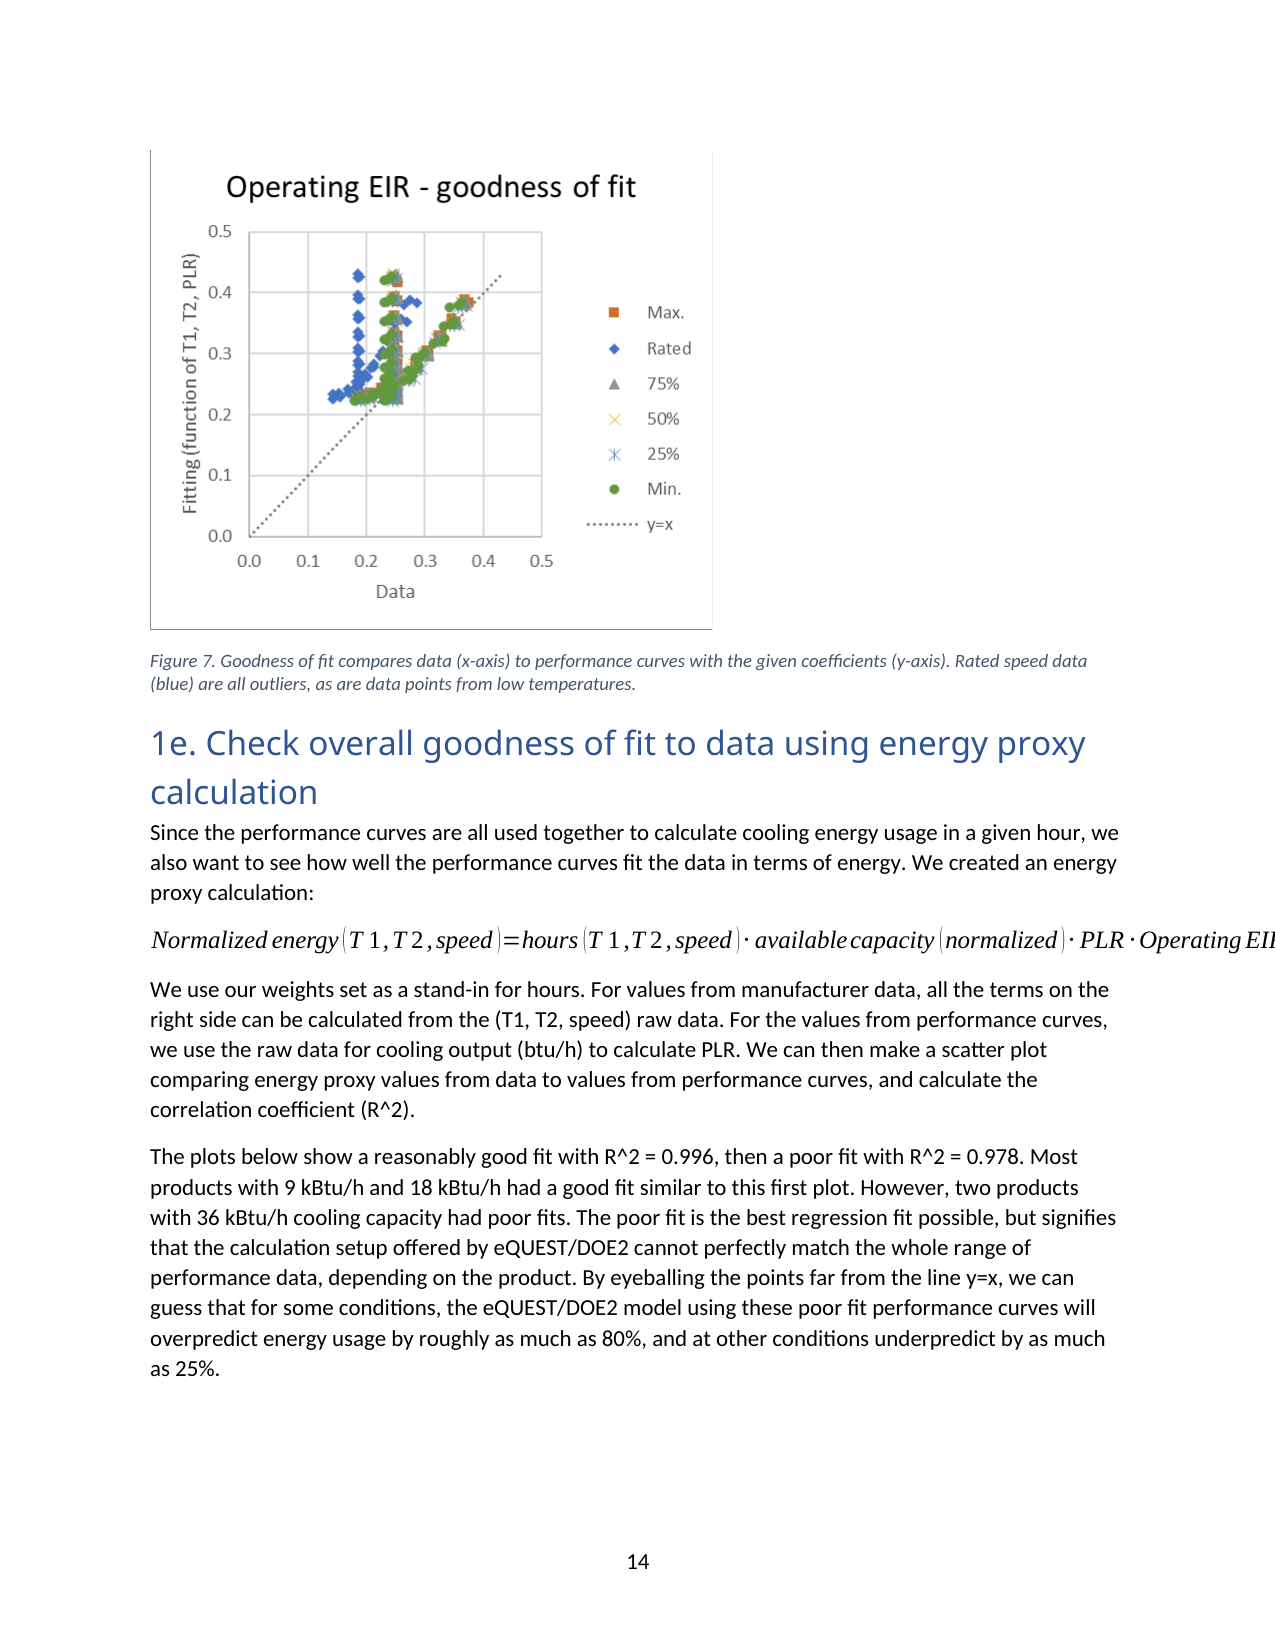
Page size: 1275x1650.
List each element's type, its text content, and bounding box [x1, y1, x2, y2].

text The plots below show a reasonably good fit with R^2 = 0.996, then a poor fit with R^2 = 0.978. Most products with 9 kBtu/h and 18 kBtu/h had a good fit similar to this first plot. However, two products with 36 kBtu/h cooling capacity had poor fits. The poor fit is the best regression fit possible, but signifies that the calculation setup offered by eQUEST/DOE2 cannot perfectly match the whole range of performance data, depending on the product. By eyeballing the points far from the line y=x, we can guess that for some conditions, the eQUEST/DOE2 model using these poor fit performance curves will overpredict energy usage by roughly as much as 80%, and at other conditions underpredict by as much as 25%. [150, 1142, 1125, 1382]
text We use our weights set as a stand-in for hours. For values from manufacturer data, all the terms on the right side can be calculated from the (T1, T2, speed) raw data. For the values from performance curves, we use the raw data for cooling output (btu/h) to calculate PLR. We can then make a scatter plot comparing energy proxy values from data to values from performance curves, and calculate the correlation coefficient (R^2). [150, 975, 1125, 1123]
text Since the performance curves are all used together to calculate cooling energy usage in a given hour, we also want to see how well the performance curves fit the data in terms of energy. We created an energy proxy calculation: [150, 818, 1125, 906]
subtitle 1e. Check overall goodness of fit to data using energy proxy calculation [150, 720, 1125, 814]
picture [150, 150, 713, 630]
